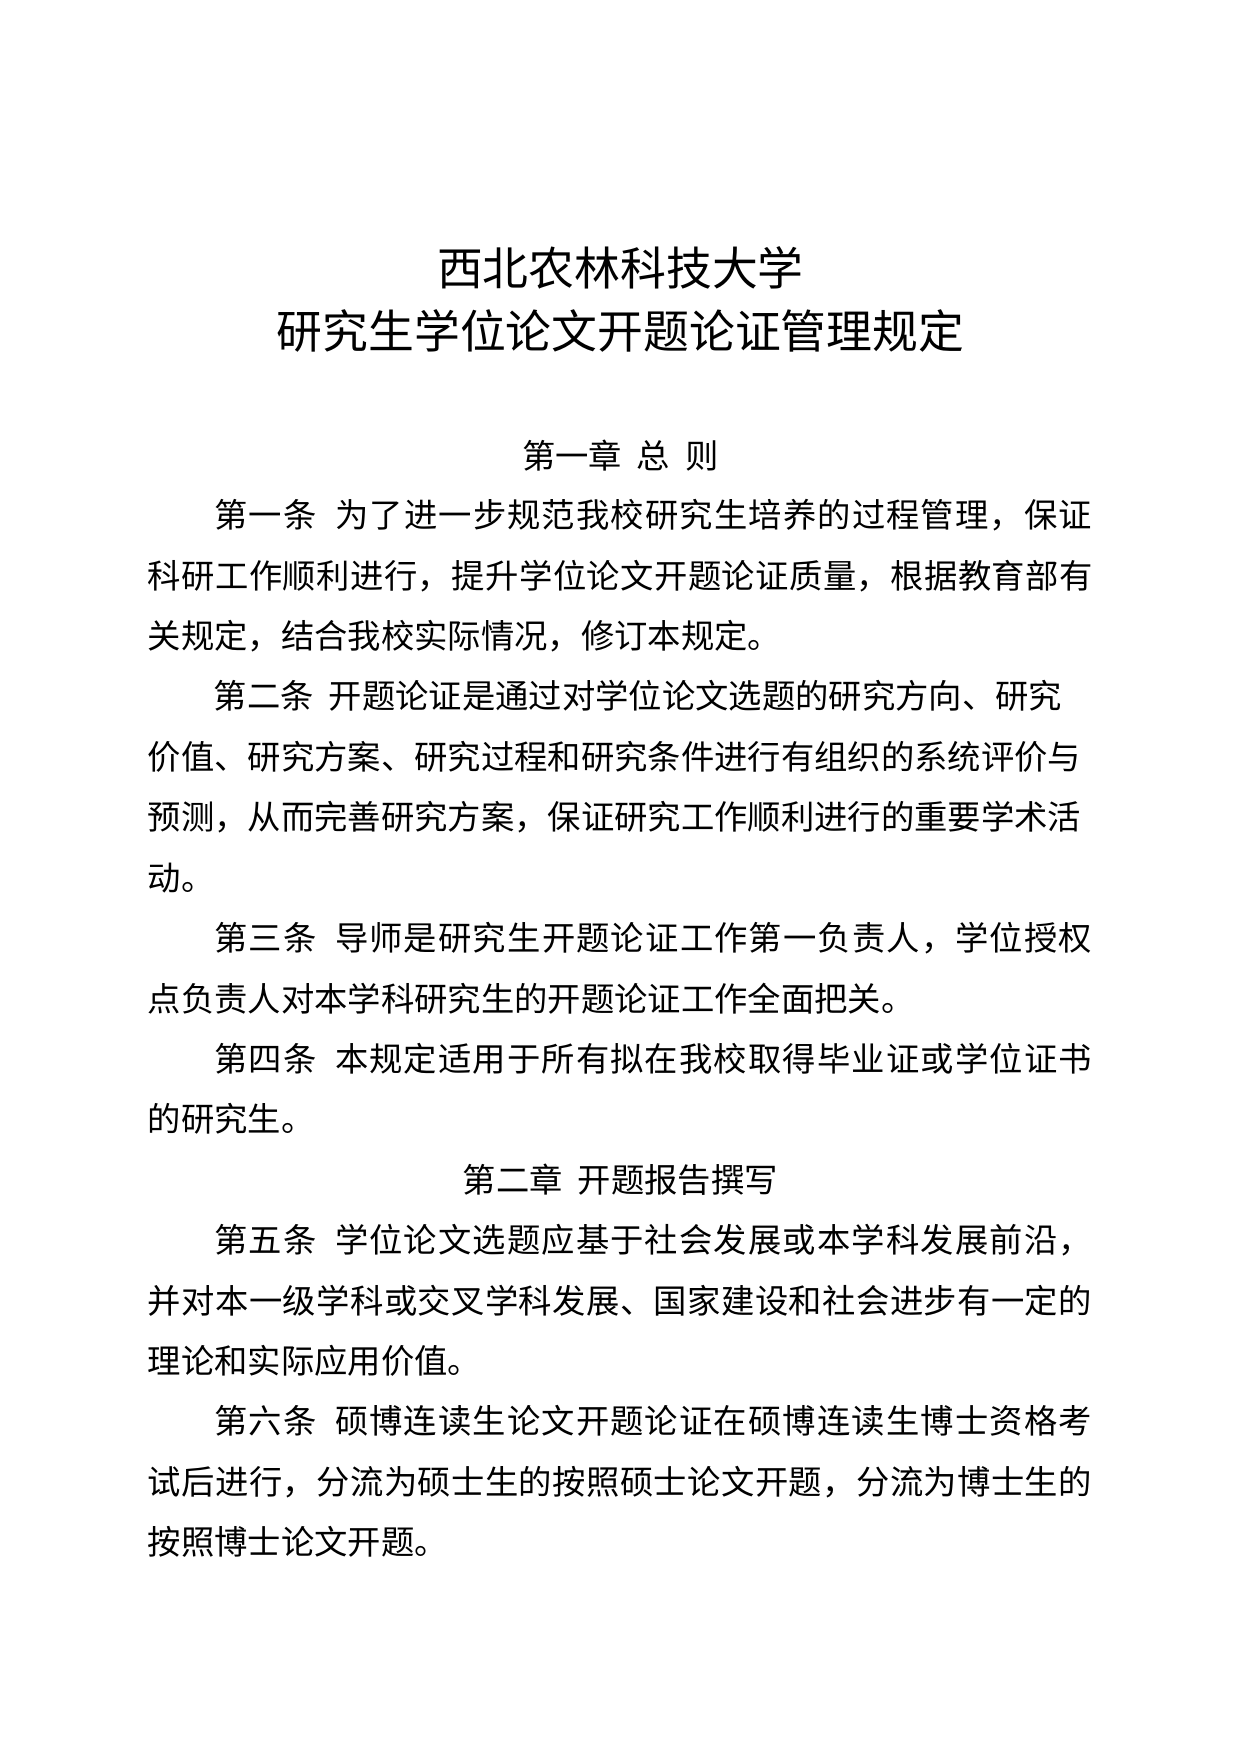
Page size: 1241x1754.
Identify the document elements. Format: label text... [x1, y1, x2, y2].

text 第二条 开题论证是通过对学位论文选题的研究方向、研究价值、研究方案、研究过程和研究条件进行有组织的系统评价与预测，从而完善研究方案，保证研究工作顺利进行的重要学术活动。 [148, 661, 1092, 902]
text 第一章 总 则 [148, 423, 1092, 479]
text 第三条 导师是研究生开题论证工作第一负责人，学位授权点负责人对本学科研究生的开题论证工作全面把关。 [148, 902, 1092, 1023]
text 第五条 学位论文选题应基于社会发展或本学科发展前沿，并对本一级学科或交叉学科发展、国家建设和社会进步有一定的理论和实际应用价值。 [148, 1204, 1092, 1386]
text 第二章 开题报告撰写 [148, 1144, 1092, 1204]
text 第四条 本规定适用于所有拟在我校取得毕业证或学位证书的研究生。 [148, 1023, 1092, 1144]
subtitle 西北农林科技大学 研究生学位论文开题论证管理规定 [148, 236, 1092, 361]
text 第六条 硕博连读生论文开题论证在硕博连读生博士资格考试后进行，分流为硕士生的按照硕士论文开题，分流为博士生的按照博士论文开题。 [148, 1386, 1092, 1567]
text 第一条 为了进一步规范我校研究生培养的过程管理，保证科研工作顺利进行，提升学位论文开题论证质量，根据教育部有关规定，结合我校实际情况，修订本规定。 [148, 479, 1092, 661]
